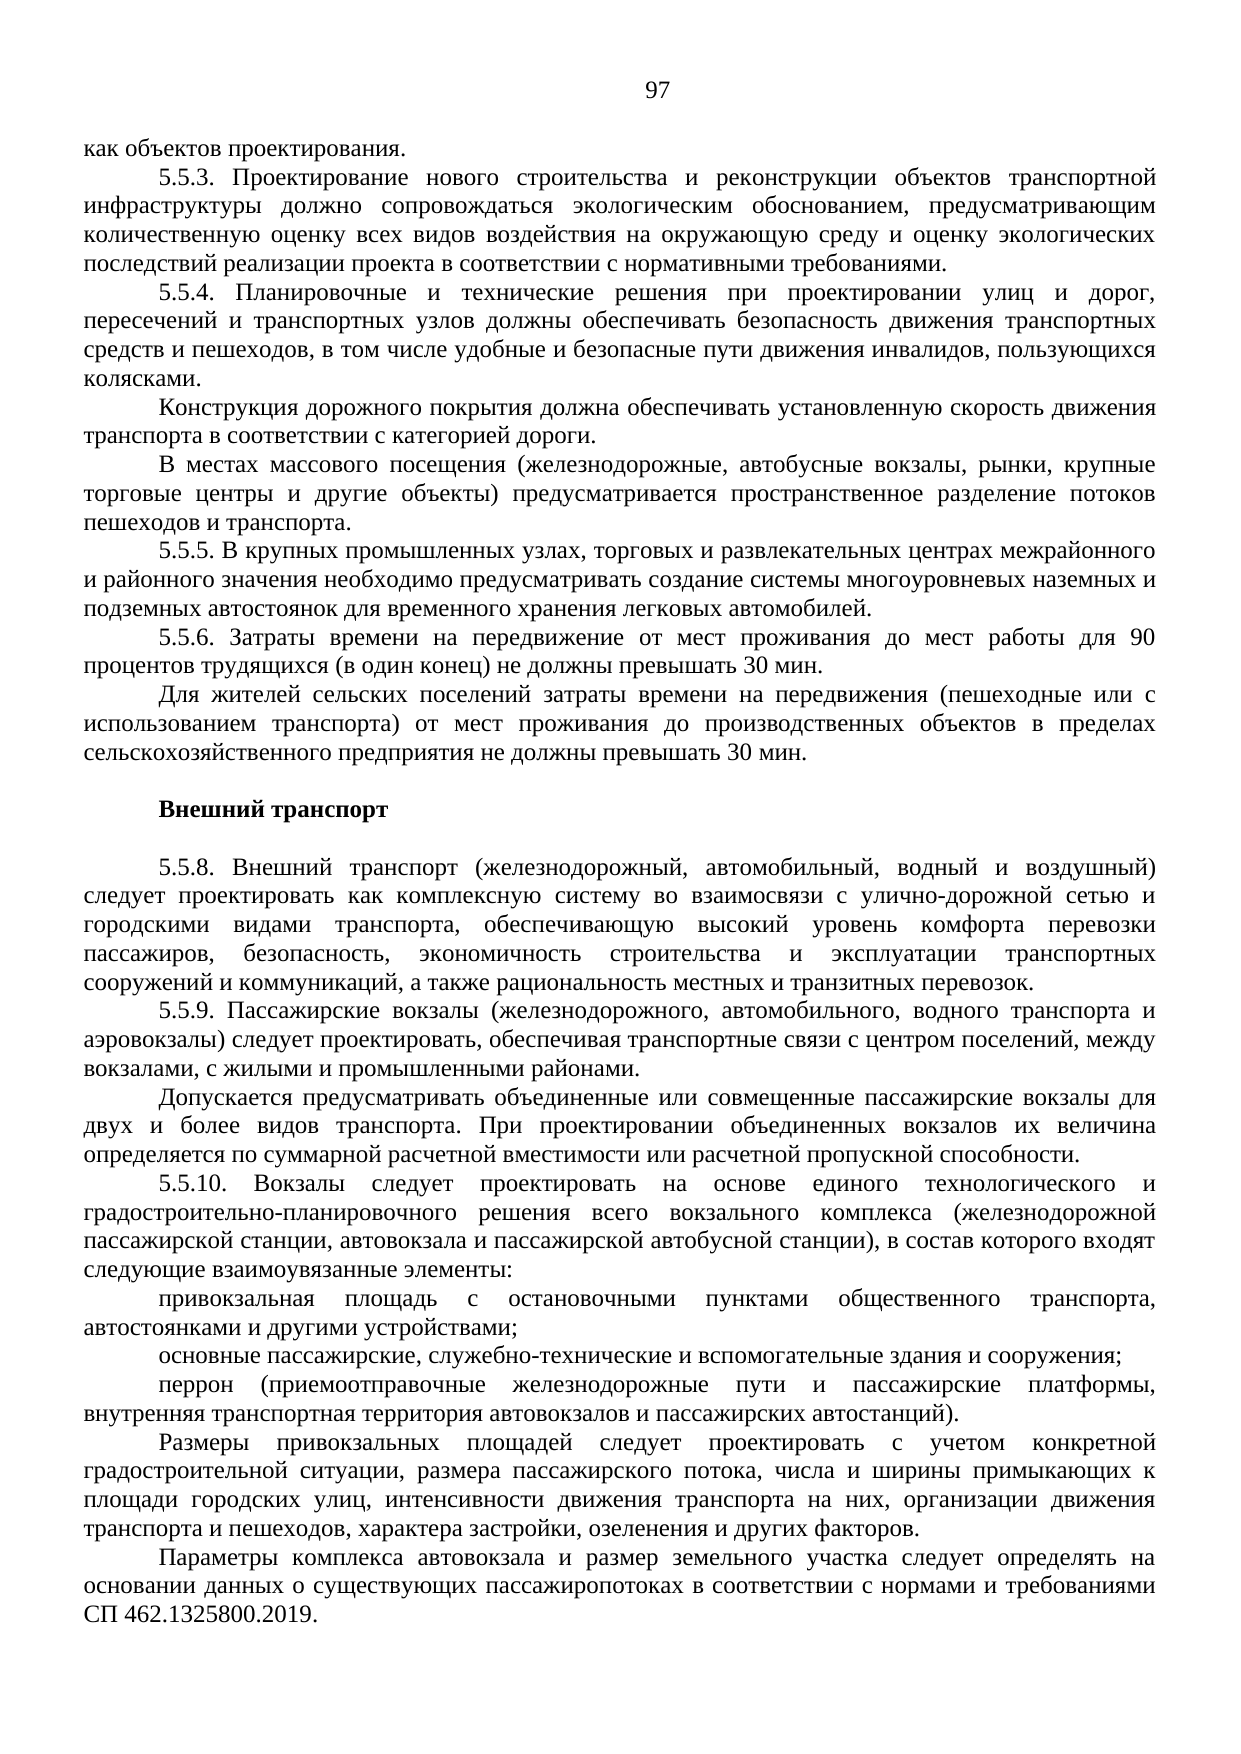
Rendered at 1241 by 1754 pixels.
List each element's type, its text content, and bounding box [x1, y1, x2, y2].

text 5.5.10. Вокзалы следует проектировать на основе единого технологического и градостроительно-планировочного решения всего вокзального комплекса (железнодорожной пассажирской станции, автовокзала и пассажирской автобусной станции), в состав которого входят следующие взаимоувязанные элементы: [83, 1168, 1157, 1283]
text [83, 133, 1157, 162]
text Конструкция дорожного покрытия должна обеспечивать установленную скорость движения транспорта в соответствии с категорией дороги. [83, 392, 1157, 449]
text 5.5.9. Пассажирские вокзалы (железнодорожного, автомобильного, водного транспорта и аэровокзалы) следует проектировать, обеспечивая транспортные связи с центром поселений, между вокзалами, с жилыми и промышленными районами. [83, 995, 1157, 1082]
text перрон (приемоотправочные железнодорожные пути и пассажирские платформы, внутренняя транспортная территория автовокзалов и пассажирских автостанций). [83, 1369, 1157, 1427]
text В местах массового посещения (железнодорожные, автобусные вокзалы, рынки, крупные торговые центры и другие объекты) предусматривается пространственное разделение потоков пешеходов и транспорта. [83, 449, 1157, 535]
text 5.5.3. Проектирование нового строительства и реконструкции объектов транспортной инфраструктуры должно сопровождаться экологическим обоснованием, предусматривающим количественную оценку всех видов воздействия на окружающую среду и оценку экологических последствий реализации проекта в соответствии с нормативными требованиями. [83, 162, 1157, 277]
text привокзальная площадь с остановочными пунктами общественного транспорта, автостоянками и другими устройствами; [83, 1283, 1157, 1340]
text основные пассажирские, служебно-технические и вспомогательные здания и сооружения; [83, 1340, 1157, 1369]
text Внешний транспорт [83, 794, 1157, 823]
text Размеры привокзальных площадей следует проектировать с учетом конкретной градостроительной ситуации, размера пассажирского потока, числа и ширины примыкающих к площади городских улиц, интенсивности движения транспорта на них, организации движения транспорта и пешеходов, характера застройки, озеленения и других факторов. [83, 1427, 1157, 1542]
text 5.5.6. Затраты времени на передвижение от мест проживания до мест работы для 90 процентов трудящихся (в один конец) не должны превышать 30 мин. [83, 622, 1157, 679]
text Допускается предусматривать объединенные или совмещенные пассажирские вокзалы для двух и более видов транспорта. При проектировании объединенных вокзалов их величина определяется по суммарной расчетной вместимости или расчетной пропускной способности. [83, 1082, 1157, 1168]
text 5.5.4. Планировочные и технические решения при проектировании улиц и дорог, пересечений и транспортных узлов должны обеспечивать безопасность движения транспортных средств и пешеходов, в том числе удобные и безопасные пути движения инвалидов, пользующихся колясками. [83, 277, 1157, 392]
text 5.5.8. Внешний транспорт (железнодорожный, автомобильный, водный и воздушный) следует проектировать как комплексную систему во взаимосвязи с улично-дорожной сетью и городскими видами транспорта, обеспечивающую высокий уровень комфорта перевозки пассажиров, безопасность, экономичность строительства и эксплуатации транспортных сооружений и коммуникаций, а также рациональность местных и транзитных перевозок. [83, 852, 1157, 995]
text Параметры комплекса автовокзала и размер земельного участка следует определять на основании данных о существующих пассажиропотоках в соответствии с нормами и требованиями СП 462.1325800.2019. [83, 1542, 1157, 1628]
text Для жителей сельских поселений затраты времени на передвижения (пешеходные или с использованием транспорта) от мест проживания до производственных объектов в пределах сельскохозяйственного предприятия не должны превышать 30 мин. [83, 679, 1157, 765]
text 5.5.5. В крупных промышленных узлах, торговых и развлекательных центрах межрайонного и районного значения необходимо предусматривать создание системы многоуровневых наземных и подземных автостоянок для временного хранения легковых автомобилей. [83, 535, 1157, 622]
